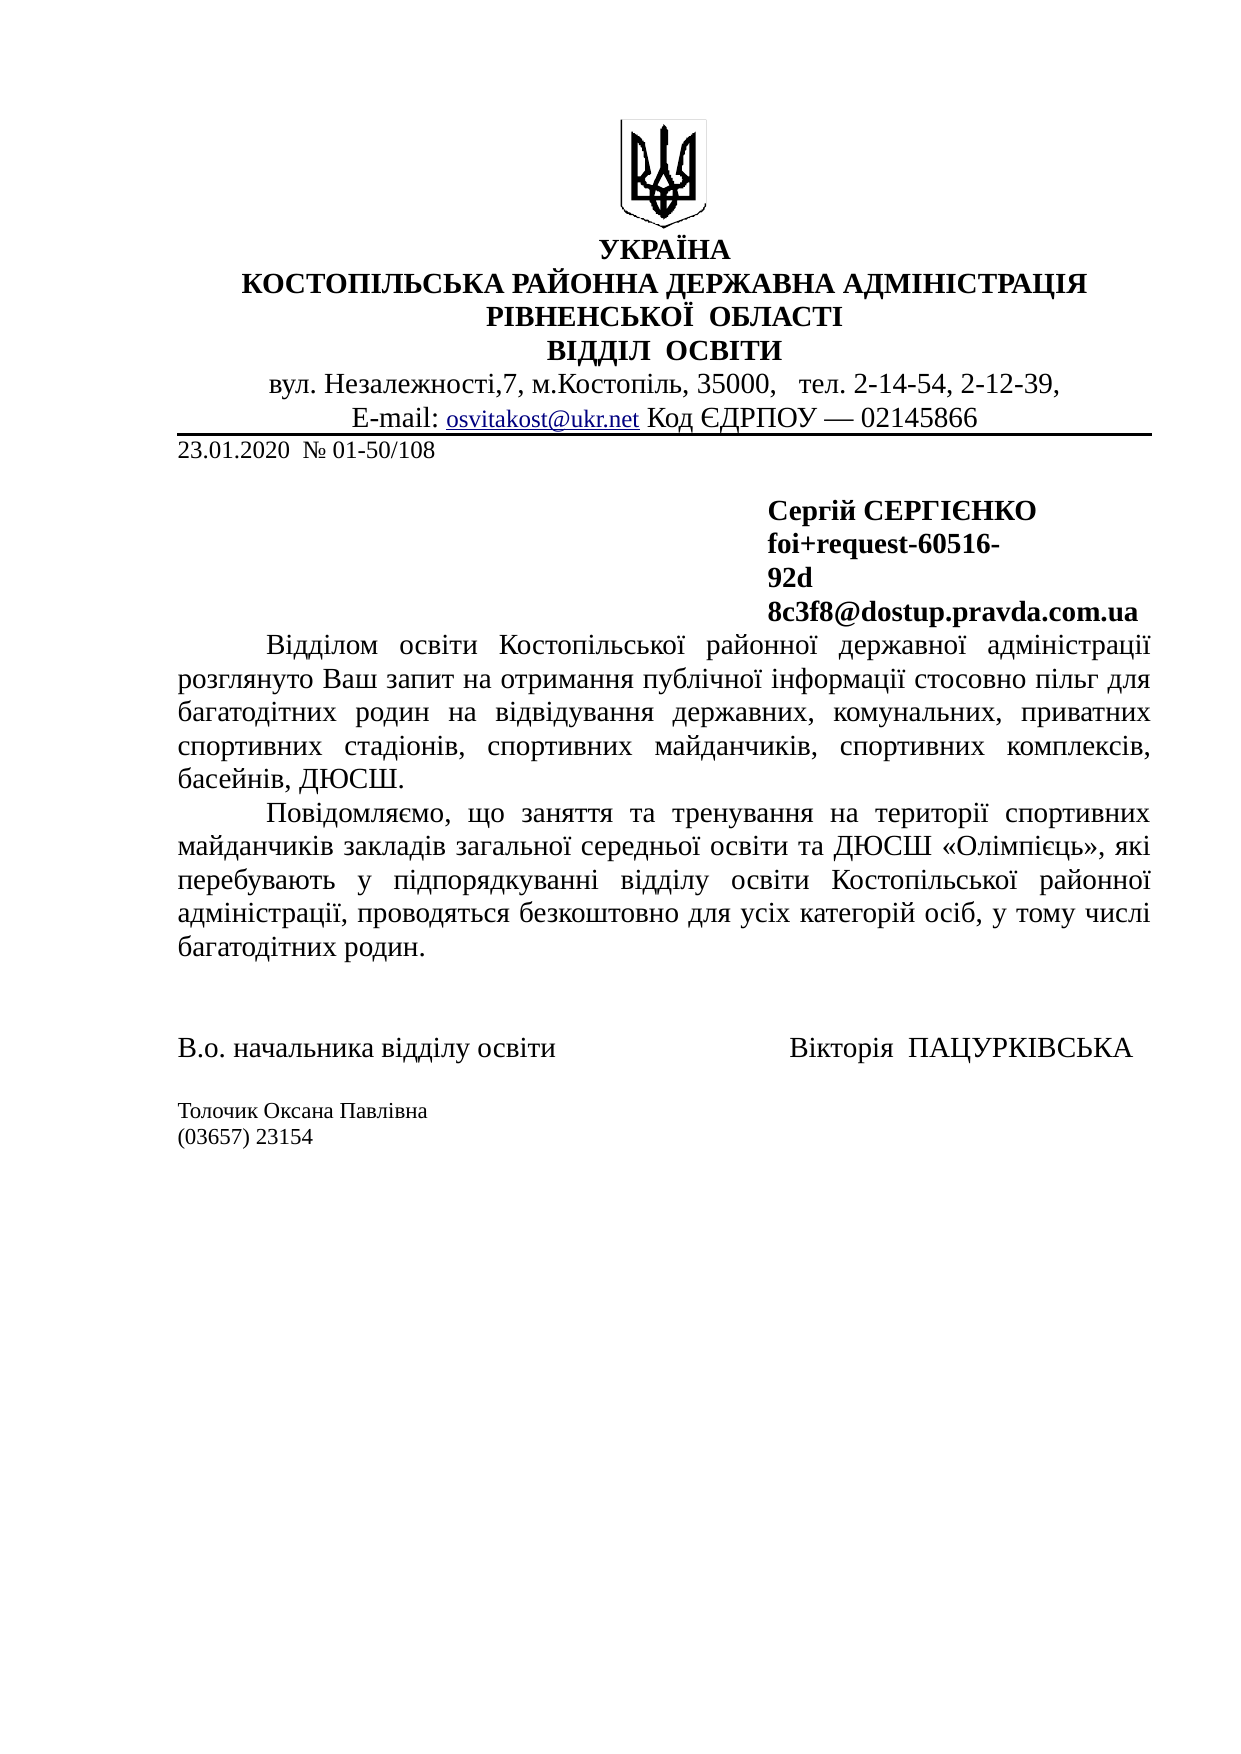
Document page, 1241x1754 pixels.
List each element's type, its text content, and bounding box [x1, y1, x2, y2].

text Повідомляємо, що заняття та тренування на території спортивних майданчиків закладів загальної середньої освіти та ДЮСШ «Олімпієць», які перебувають у підпорядкуванні відділу освіти Костопільської районної адміністрації, проводяться безкоштовно для усіх категорій осіб, у тому числі багатодітних родин. [177, 795, 1152, 963]
text Толочик Оксана Павлівна [177, 1097, 1152, 1123]
subtitle РІВНЕНСЬКОЇ ОБЛАСТІ [177, 299, 1152, 333]
text вул. Незалежності,7, м.Костопіль, 35000, тел. 2-14-54, 2-12-39, [177, 366, 1152, 400]
text УКРАЇНА [177, 232, 1152, 266]
subtitle ВІДДІЛ ОСВІТИ [177, 333, 1152, 366]
text Сергій СЕРГІЄНКО [693, 493, 1152, 527]
text В.о. начальника відділу освіти Вікторія ПАЦУРКІВСЬКА [177, 1030, 1152, 1063]
text 23.01.2020 № 01-50/108 [177, 436, 1152, 464]
text КОСТОПІЛЬСЬКА РАЙОННА ДЕРЖАВНА АДМІНІСТРАЦІЯ [177, 266, 1152, 299]
text foi+request-60516-92d8c3f8@dostup.pravda.com.ua [767, 527, 1152, 627]
text (03657) 23154 [177, 1123, 1152, 1149]
text Відділом освіти Костопільської районної державної адміністрації розглянуто Ваш запит на отримання публічної інформації стосовно пільг для багатодітних родин на відвідування державних, комунальних, приватних спортивних стадіонів, спортивних майданчиків, спортивних комплексів, басейнів, ДЮСШ. [177, 627, 1152, 795]
text E-mail: osvitakost@ukr.net Код ЄДРПОУ — 02145866 [177, 400, 1152, 433]
